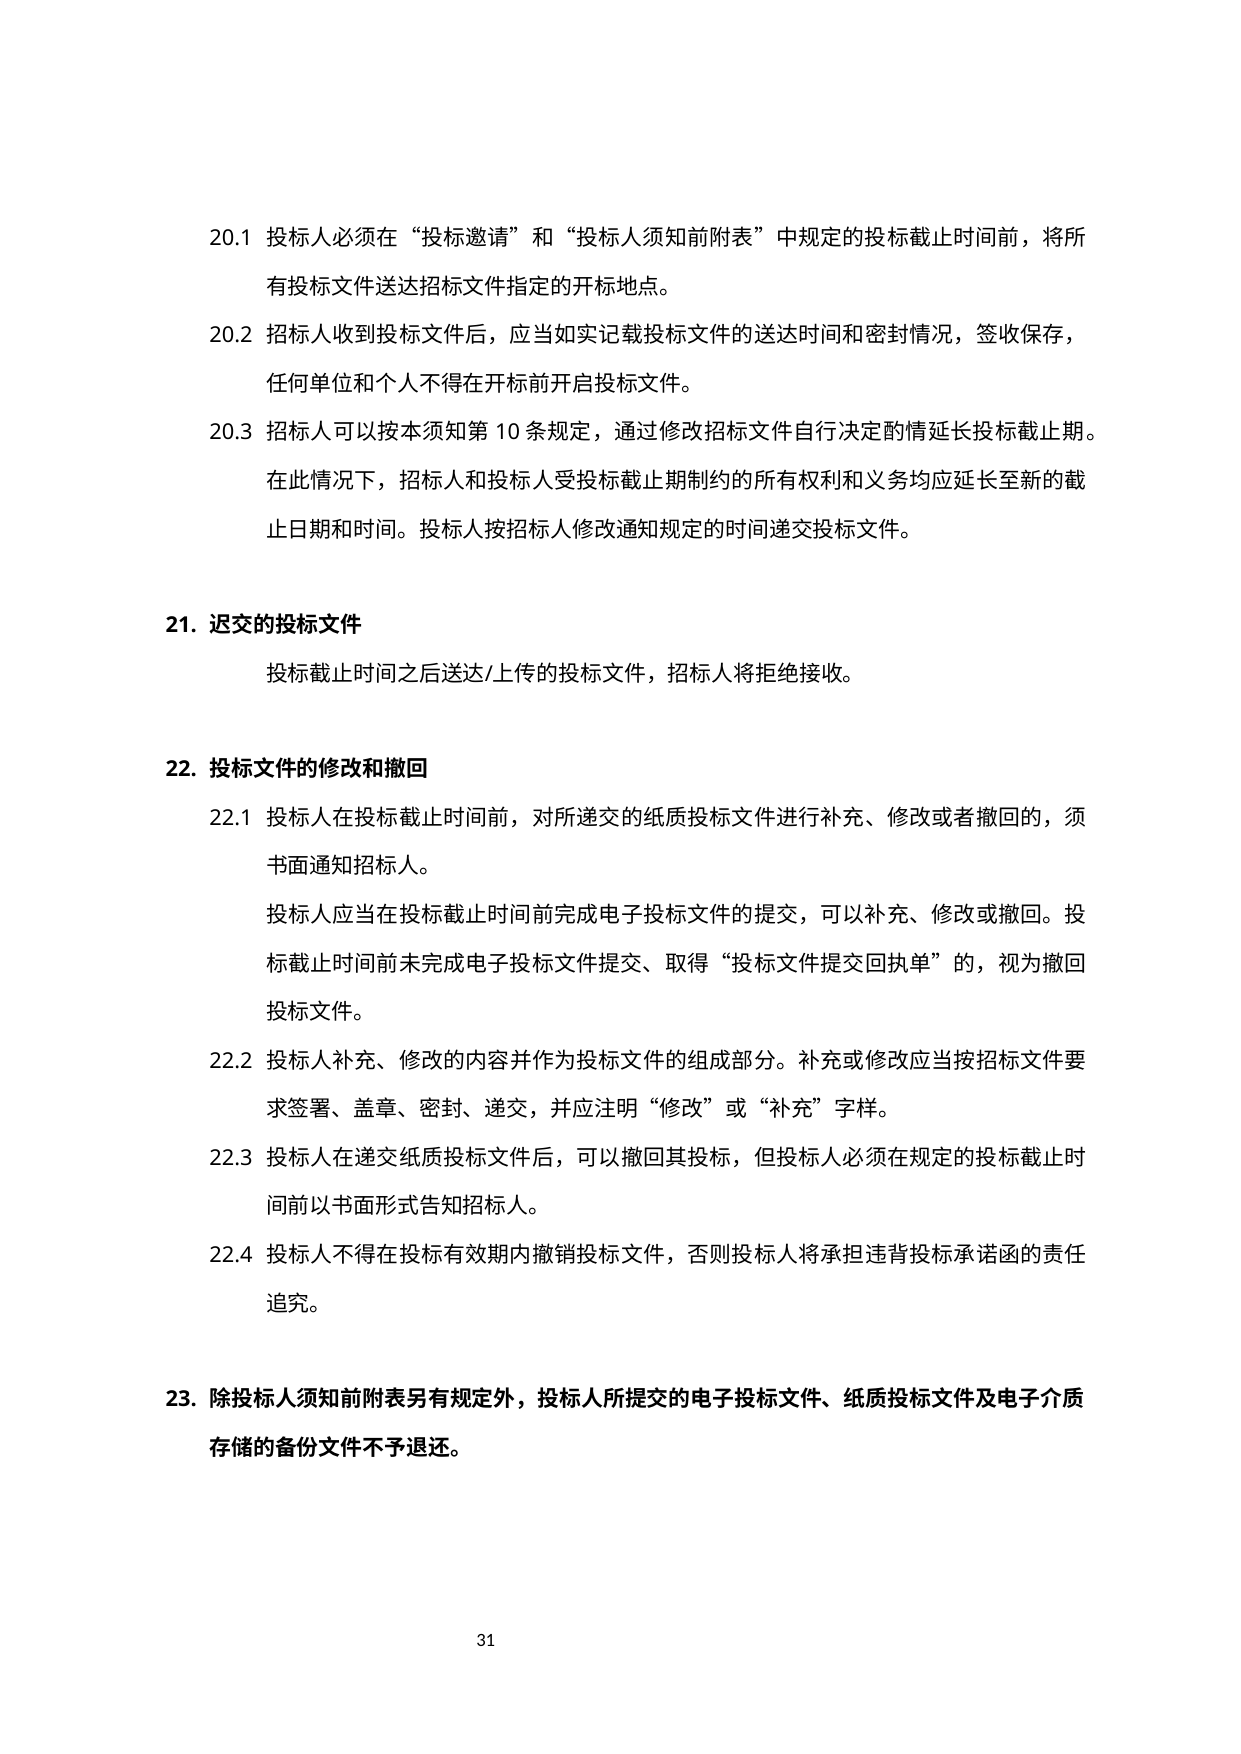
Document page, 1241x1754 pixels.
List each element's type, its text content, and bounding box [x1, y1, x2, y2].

list 招标人可以按本须知第10条规定，通过修改招标文件自行决定酌情延长投标截止期。在此情况下，招标人和投标人受投标截止期制约的所有权利和义务均应延长至新的截止日期和时间。投标人按招标人修改通知规定的时间递交投标文件。 [209, 414, 1087, 544]
list 投标人不得在投标有效期内撤销投标文件，否则投标人将承担违背投标承诺函的责任追究。 [209, 1236, 1087, 1318]
list 投标人在投标截止时间前，对所递交的纸质投标文件进行补充、修改或者撤回的，须书面通知招标人。 [209, 799, 1087, 881]
list 投标文件的修改和撤回 [165, 751, 1087, 783]
list 除投标人须知前附表另有规定外，投标人所提交的电子投标文件、纸质投标文件及电子介质存储的备份文件不予退还。 [165, 1381, 1087, 1462]
list 迟交的投标文件 [165, 607, 1087, 639]
text 投标人应当在投标截止时间前完成电子投标文件的提交，可以补充、修改或撤回。投标截止时间前未完成电子投标文件提交、取得“投标文件提交回执单”的，视为撤回投标文件。 [266, 896, 1087, 1026]
list 投标人在递交纸质投标文件后，可以撤回其投标，但投标人必须在规定的投标截止时间前以书面形式告知招标人。 [209, 1139, 1087, 1221]
list 招标人收到投标文件后，应当如实记载投标文件的送达时间和密封情况，签收保存，。任何单位和个人不得在开标前开启投标文件。 [209, 317, 1087, 398]
list 投标人补充、修改的内容并作为投标文件的组成部分。补充或修改应当按招标文件要求签署、盖章、密封、递交，并应注明“修改”或“补充”字样。 [209, 1042, 1087, 1123]
text 投标截止时间之后送达/上传的投标文件，招标人将拒绝接收。 [266, 655, 1087, 688]
list 投标人必须在“投标邀请”和“投标人须知前附表”中规定的投标截止时间前，将所有投标文件送达招标文件指定的开标地点。 [209, 219, 1087, 301]
